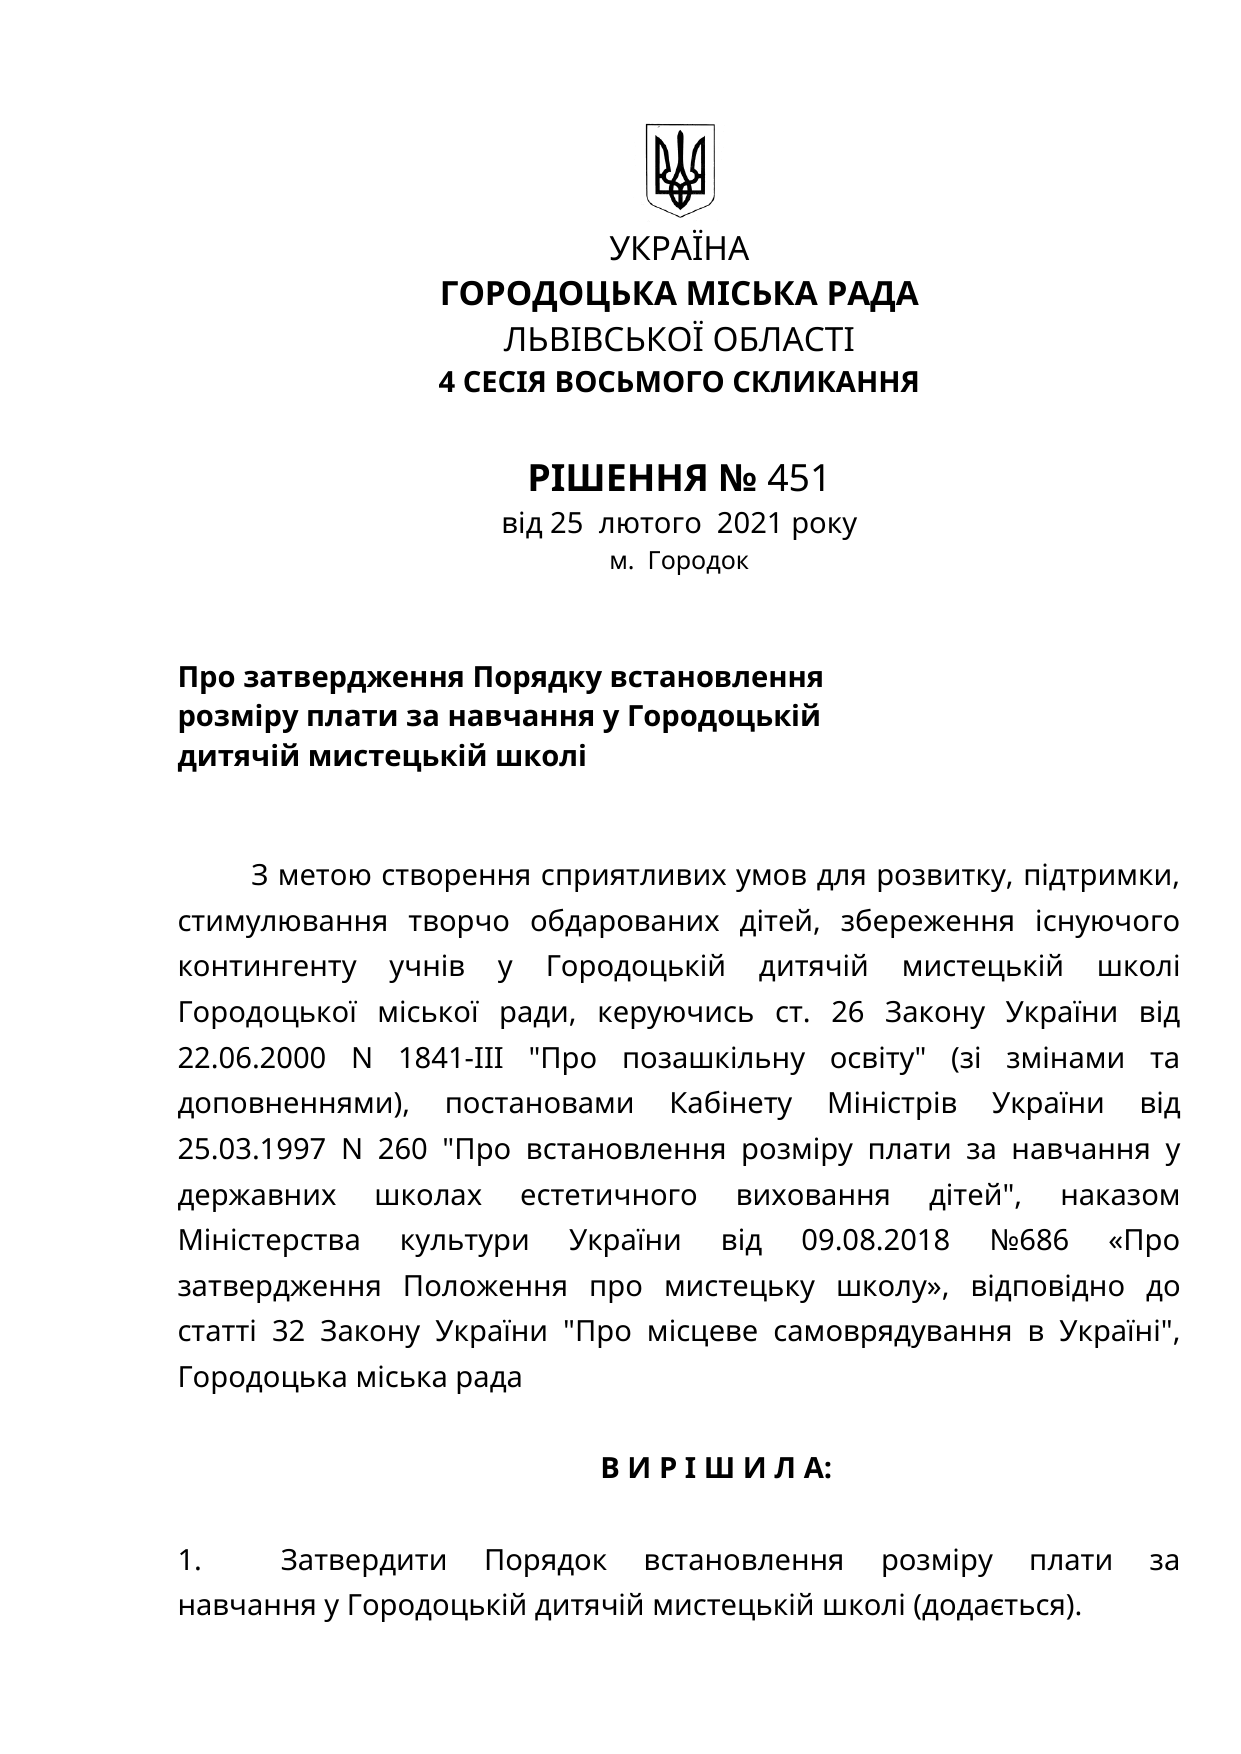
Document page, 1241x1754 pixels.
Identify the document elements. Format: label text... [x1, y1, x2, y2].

picture [633, 118, 726, 222]
text від 25 лютого 2021 року [177, 503, 1181, 542]
list Затвердити Порядок встановлення розміру плати за навчання у Городоцькій дитячій мистецькій школі (додається). [177, 1539, 1181, 1624]
text Про затвердження Порядку встановлення [177, 656, 1181, 696]
text ЛЬВІВСЬКОЇ ОБЛАСТІ [177, 316, 1181, 361]
text ГОРОДОЦЬКА МІСЬКА РАДА [177, 270, 1181, 316]
text дитячій мистецькій школі [177, 735, 1181, 775]
text З метою створення сприятливих умов для розвитку, підтримки, стимулювання творчо обдарованих дітей, збереження існуючого контингенту учнів у Городоцькій дитячій мистецькій школі Городоцької міської ради, керуючись ст. 26 Закону України від 22.06.2000 N 1841-ІІІ "Про позашкільну освіту" (зі змінами та доповненнями), постановами Кабінету Міністрів України від 25.03.1997 N 260 "Про встановлення розміру плати за навчання у державних школах естетичного виховання дітей", наказом Міністерства культури України від 09.08.2018 №686 «Про затвердження Положення про мистецьку школу», відповідно до статті 32 Закону України "Про місцеве самоврядування в Україні", Городоцька міська рада [177, 854, 1181, 1396]
text В И Р І Ш И Л А: [177, 1447, 1181, 1487]
text розміру плати за навчання у Городоцькій [177, 696, 1181, 735]
text УКРАЇНА [177, 225, 1181, 270]
text РІШЕННЯ № 451 [177, 452, 1181, 503]
text м. Городок [177, 542, 1181, 577]
text 4 сесія восьмого скликання [177, 361, 1181, 401]
